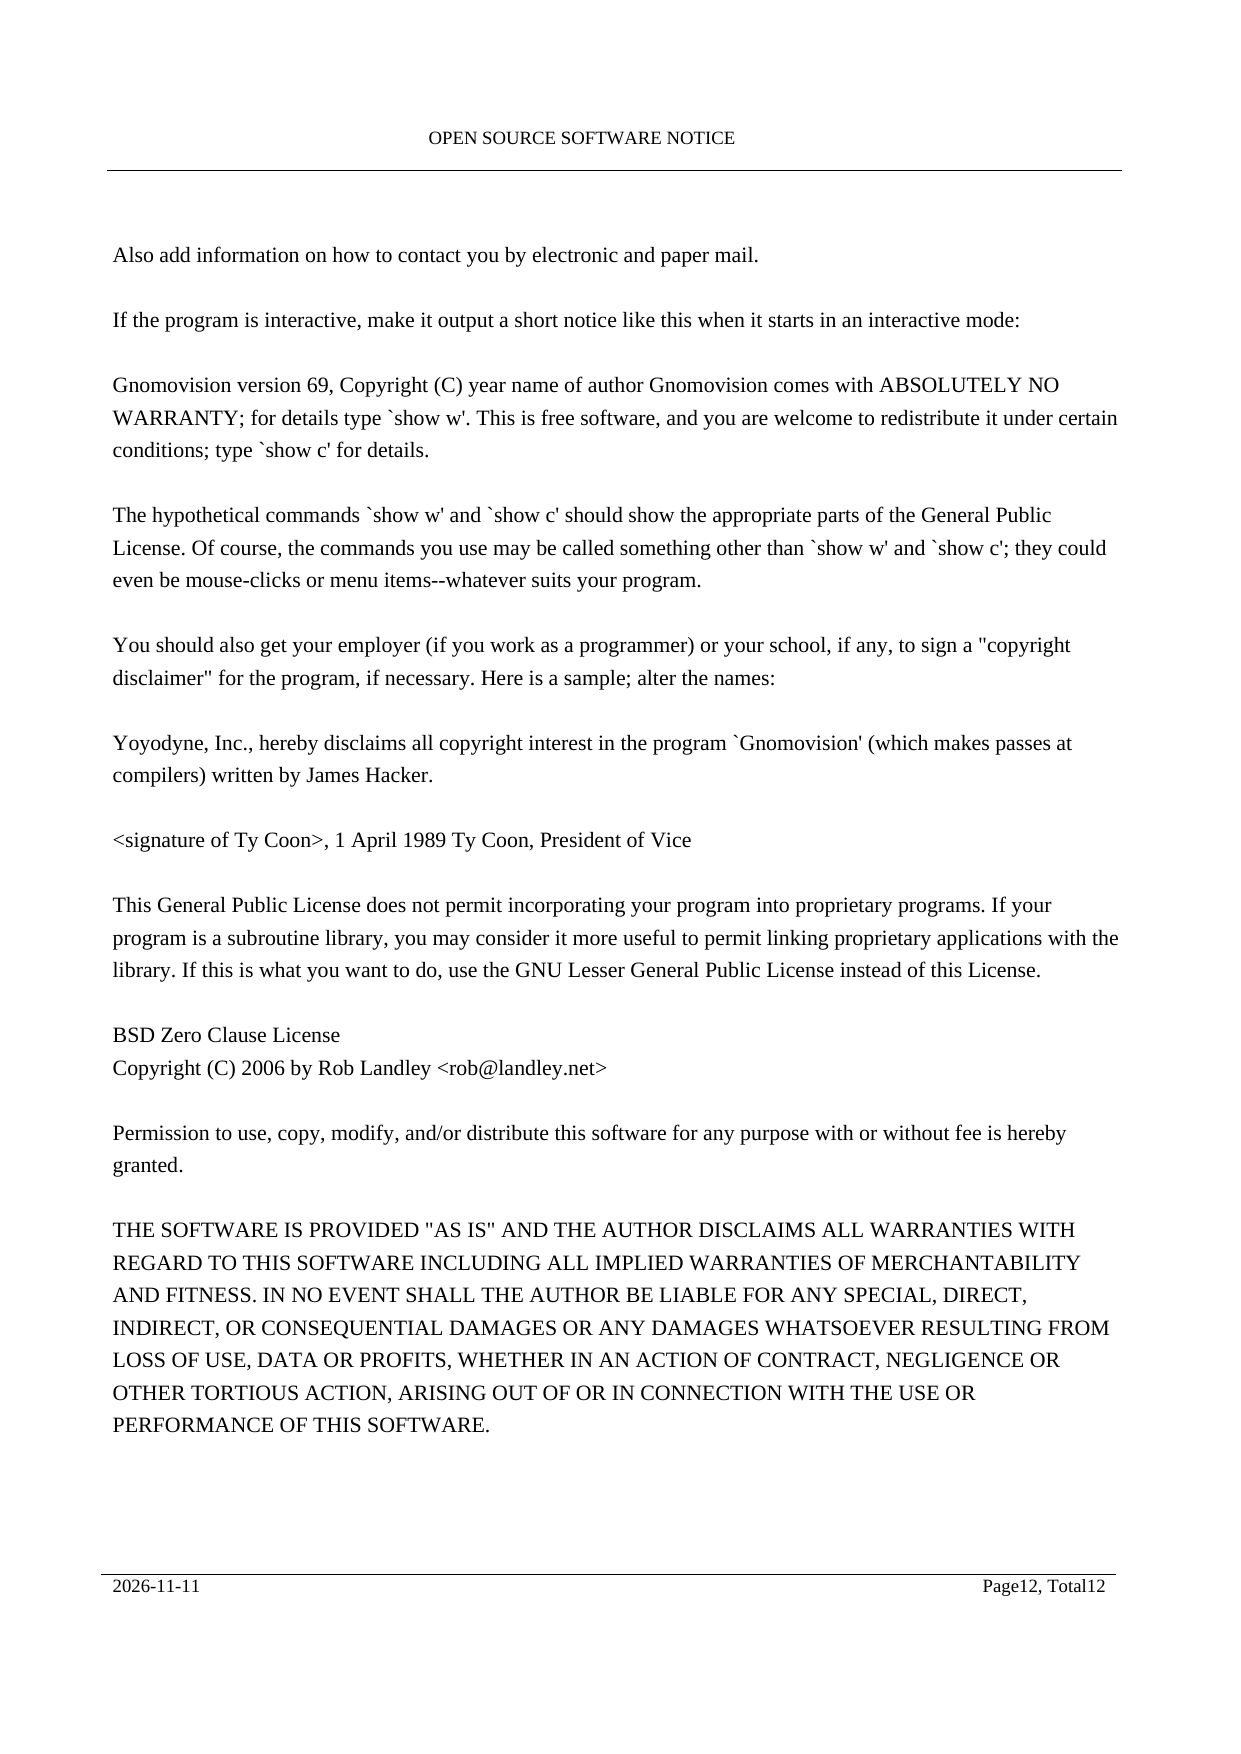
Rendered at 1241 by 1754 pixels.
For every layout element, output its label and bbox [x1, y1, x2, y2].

text [112, 206, 1128, 1474]
